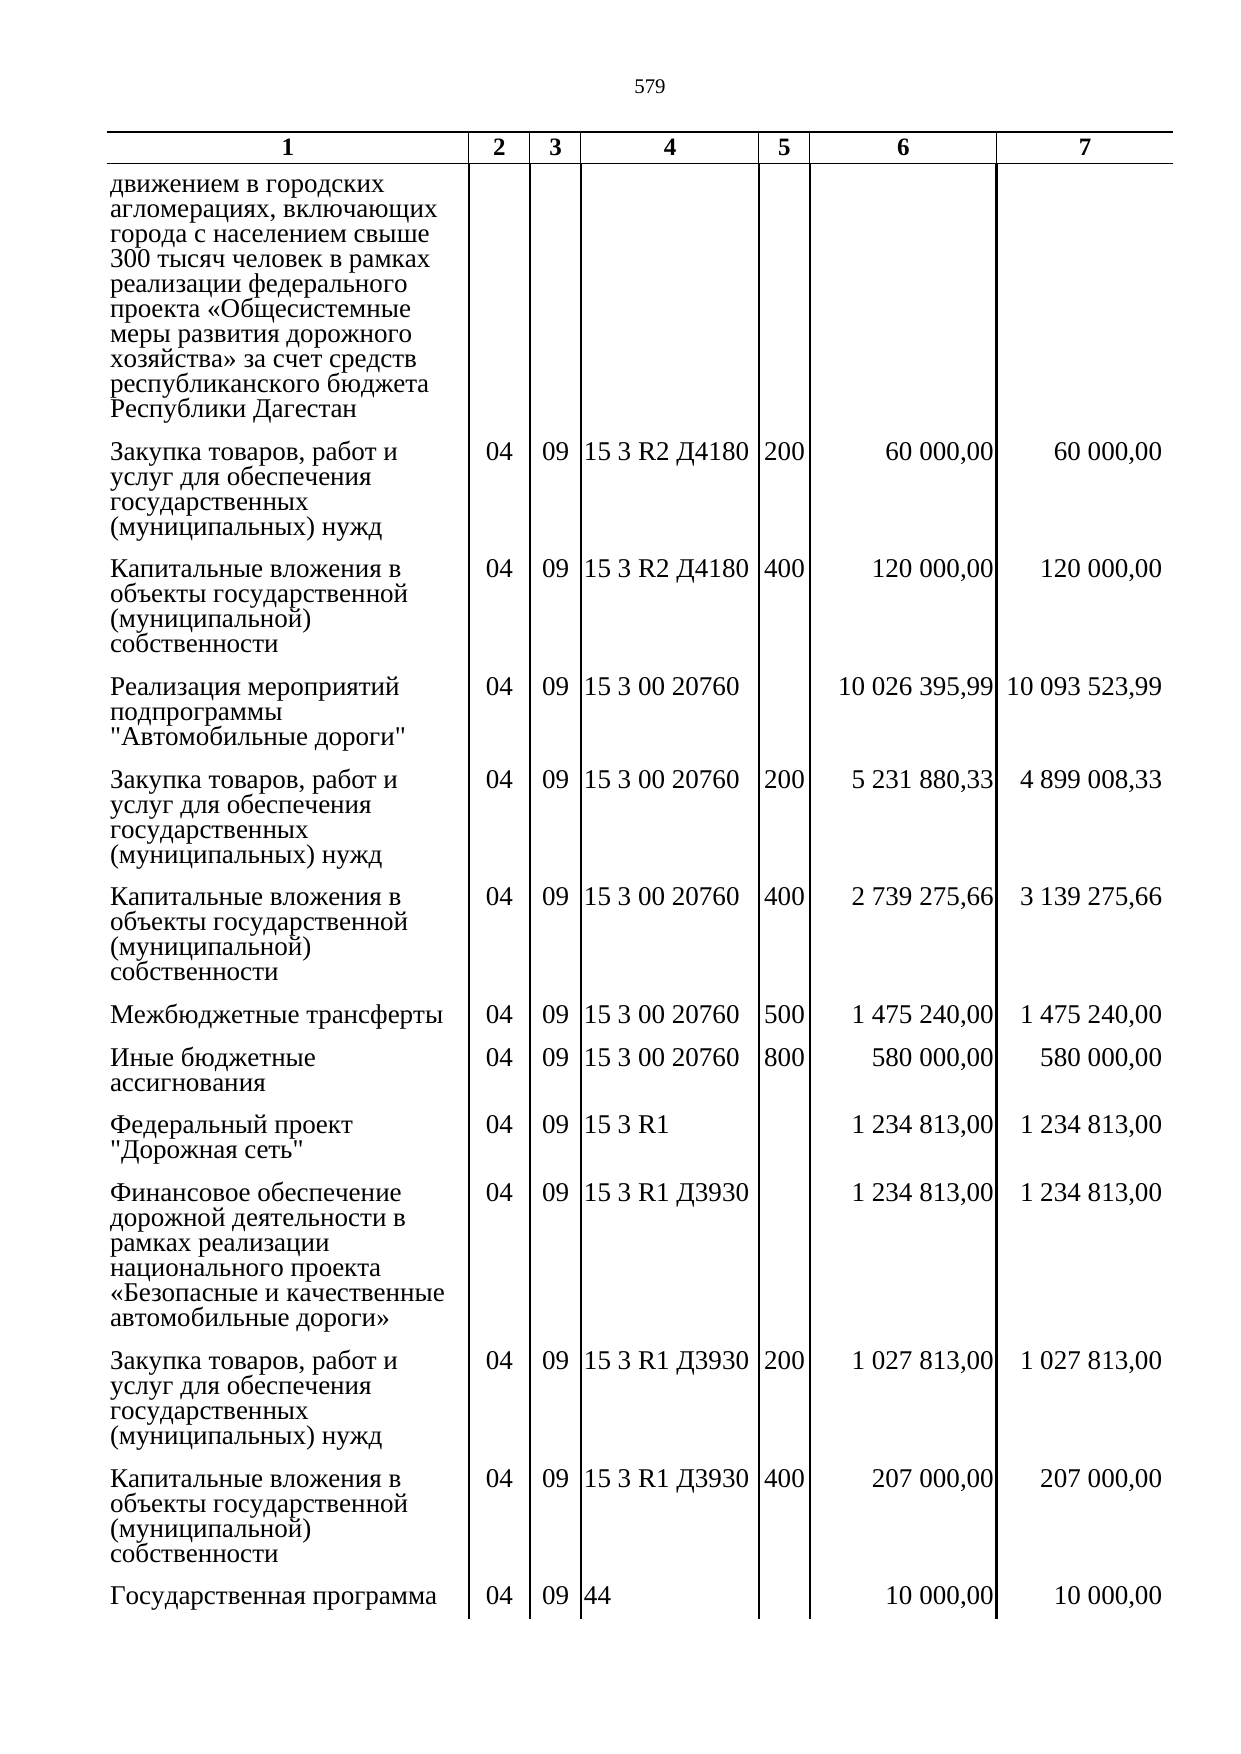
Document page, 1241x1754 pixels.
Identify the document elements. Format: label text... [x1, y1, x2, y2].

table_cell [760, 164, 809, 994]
table_header 6 [810, 133, 996, 163]
table_header 4 [581, 133, 758, 163]
table_header 7 [997, 133, 1173, 163]
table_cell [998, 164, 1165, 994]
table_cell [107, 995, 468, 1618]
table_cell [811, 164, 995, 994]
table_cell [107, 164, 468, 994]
table_header 5 [759, 133, 809, 163]
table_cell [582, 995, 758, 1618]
table_header 2 [469, 133, 529, 163]
table_header 1 [107, 133, 468, 163]
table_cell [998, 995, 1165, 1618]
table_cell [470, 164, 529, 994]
table_header 3 [530, 133, 580, 163]
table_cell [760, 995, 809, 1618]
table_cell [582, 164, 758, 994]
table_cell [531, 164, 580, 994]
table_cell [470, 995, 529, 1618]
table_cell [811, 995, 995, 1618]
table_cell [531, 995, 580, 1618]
